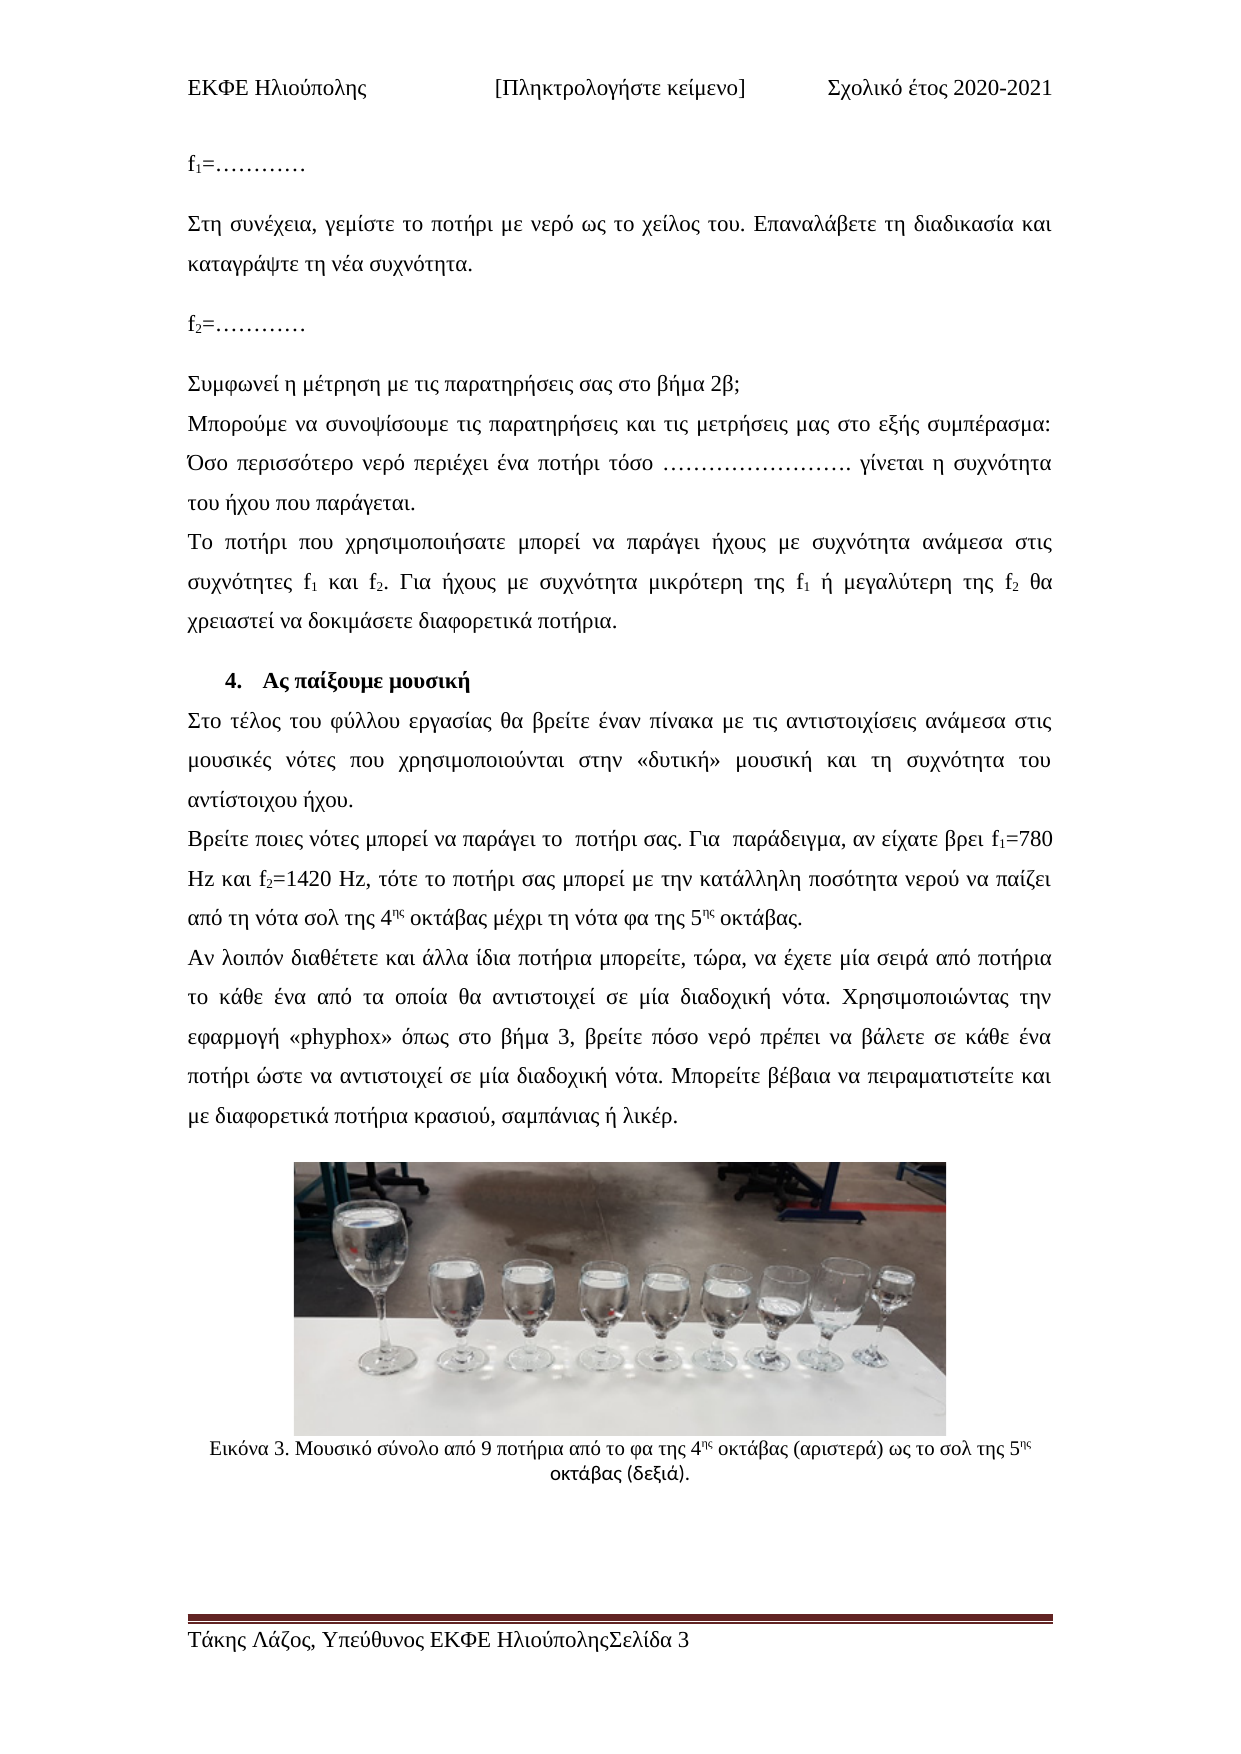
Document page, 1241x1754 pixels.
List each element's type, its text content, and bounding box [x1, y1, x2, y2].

text Συμφωνεί η μέτρηση με τις παρατηρήσεις σας στο βήμα 2β; [187, 370, 1053, 397]
text f1=………… [187, 150, 1053, 176]
text Στη συνέχεια, γεμίστε το ποτήρι με νερό ως το χείλος του. Επαναλάβετε τη διαδικασία και καταγράψτε τη νέα συχνότητα. [187, 210, 1053, 276]
list Αν λοιπόν διαθέτετε και άλλα ίδια ποτήρια μπορείτε, τώρα, να έχετε μία σειρά από ποτήρια το κάθε ένα από τα οποία θα αντιστοιχεί σε μία διαδοχική νότα. Χρησιμοποιώντας την εφαρμογή «phyphox» όπως στο βήμα 3, βρείτε πόσο νερό πρέπει να βάλετε σε κάθε ένα ποτήρι ώστε να αντιστοιχεί σε μία διαδοχική νότα. Μπορείτε βέβαια να πειραματιστείτε και με διαφορετικά ποτήρια κρασιού, σαμπάνιας ή λικέρ. [187, 944, 1053, 1128]
picture [293, 1162, 947, 1436]
text Μπορούμε να συνοψίσουμε τις παρατηρήσεις και τις μετρήσεις μας στο εξής συμπέρασμα: Όσο περισσότερο νερό περιέχει ένα ποτήρι τόσο ……………………. γίνεται η συχνότητα του ήχου που παράγεται. [187, 410, 1053, 515]
text f2=………… [187, 310, 1053, 336]
list Βρείτε ποιες νότες μπορεί να παράγει το ποτήρι σας. Για παράδειγμα, αν είχατε βρει f1=780 Ηz και f2=1420 Hz, τότε το ποτήρι σας μπορεί με την κατάλληλη ποσότητα νερού να παίζει από τη νότα σολ της 4ης οκτάβας μέχρι τη νότα φα της 5ης οκτάβας. [187, 826, 1053, 931]
text Το ποτήρι που χρησιμοποιήσατε μπορεί να παράγει ήχους με συχνότητα ανάμεσα στις συχνότητες f1 και f2. Για ήχους με συχνότητα μικρότερη της f1 ή μεγαλύτερη της f2 θα χρειαστεί να δοκιμάσετε διαφορετικά ποτήρια. [187, 528, 1053, 634]
text Εικόνα 3. Μουσικό σύνολο από 9 ποτήρια από το φα της 4ης οκτάβας (αριστερά) ως το σολ της 5ης οκτάβας (δεξιά). [187, 1436, 1053, 1485]
list Ας παίξουμε μουσική [225, 668, 1053, 694]
list Στο τέλος του φύλλου εργασίας θα βρείτε έναν πίνακα με τις αντιστοιχίσεις ανάμεσα στις μουσικές νότες που χρησιμοποιούνται στην «δυτική» μουσική και τη συχνότητα του αντίστοιχου ήχου. [187, 707, 1053, 812]
